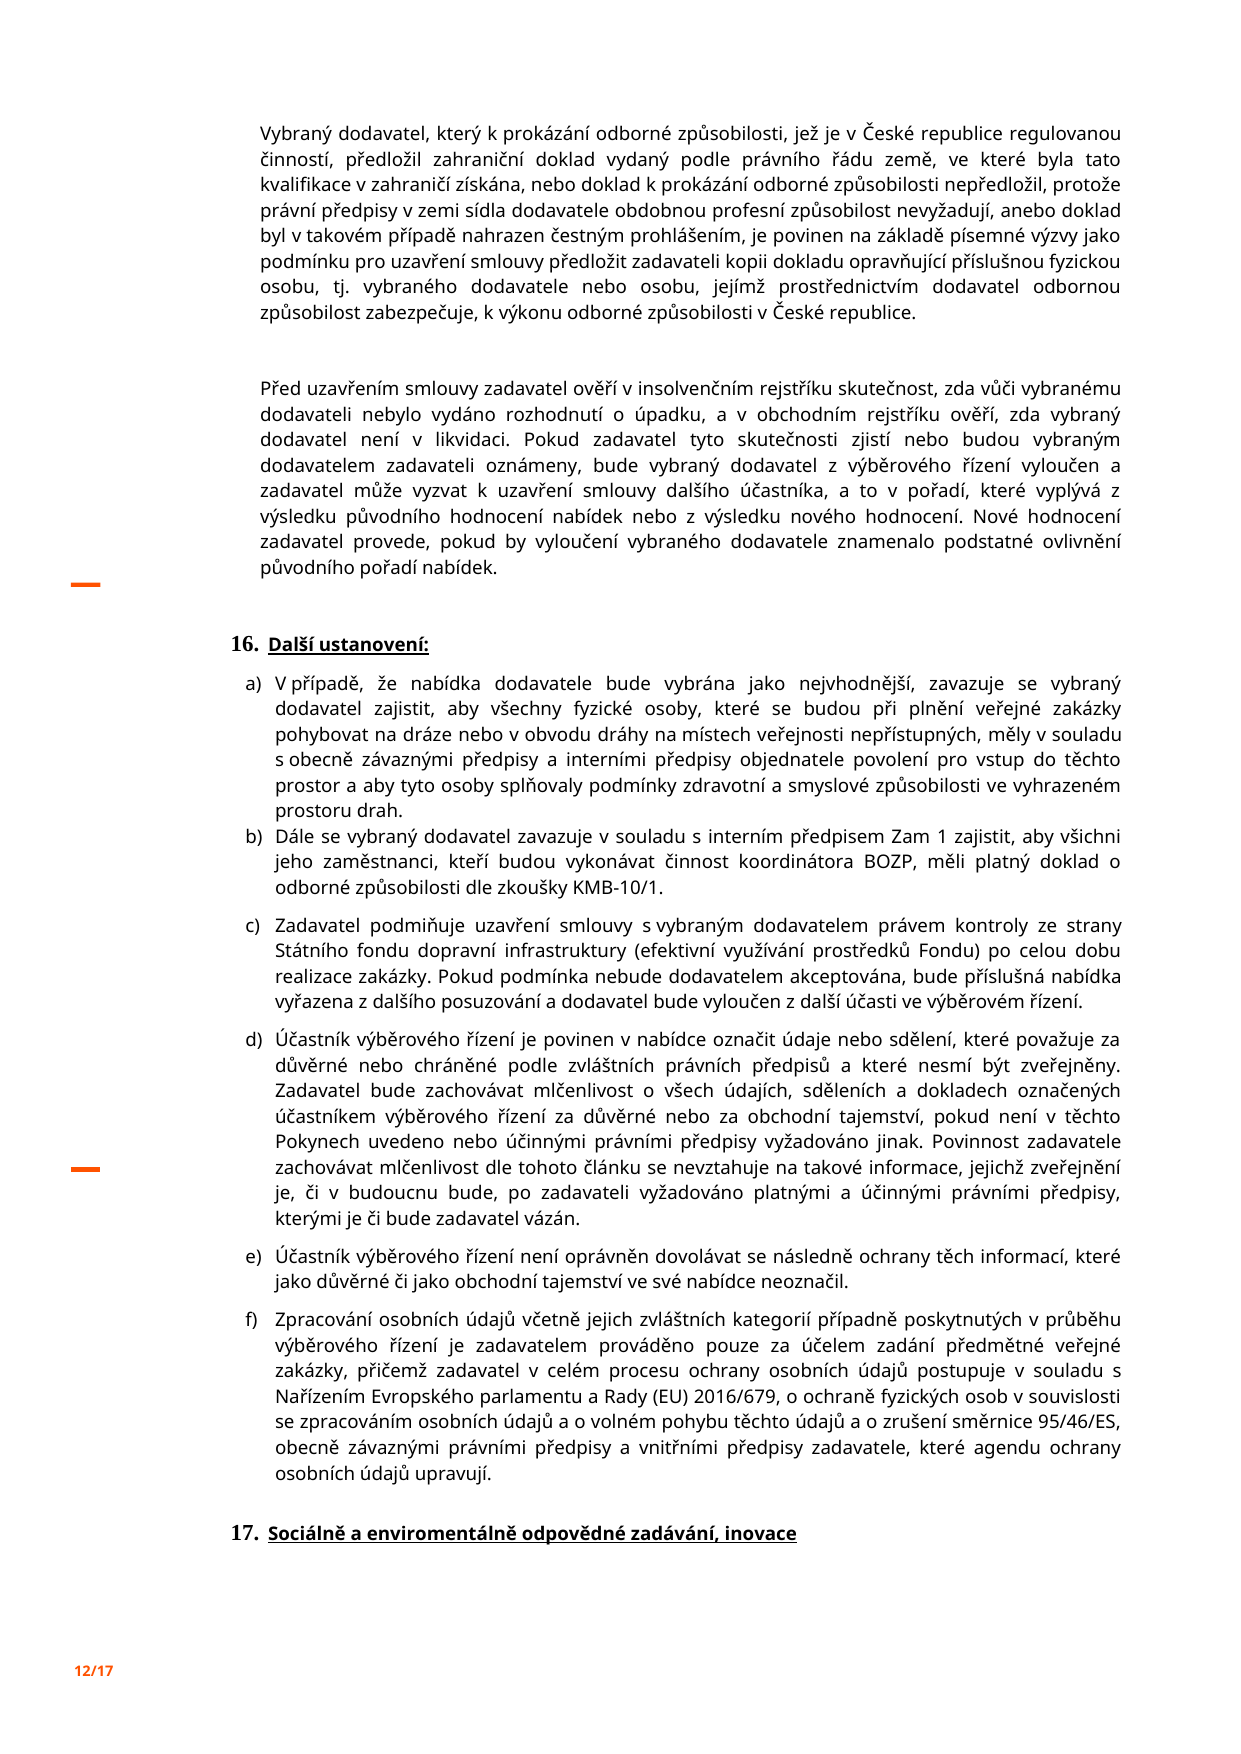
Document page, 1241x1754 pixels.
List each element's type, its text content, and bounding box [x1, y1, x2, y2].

list Sociálně a enviromentálně odpovědné zadávání, inovace [230, 1519, 1122, 1546]
list Dále se vybraný dodavatel zavazuje v souladu s interním předpisem Zam 1 zajistit, aby všichni jeho zaměstnanci, kteří budou vykonávat činnost koordinátora BOZP, měli platný doklad o odborné způsobilosti dle zkoušky KMB-10/1. [245, 823, 1122, 899]
list Zadavatel podmiňuje uzavření smlouvy s vybraným dodavatelem právem kontroly ze strany Státního fondu dopravní infrastruktury (efektivní využívání prostředků Fondu) po celou dobu realizace zakázky. Pokud podmínka nebude dodavatelem akceptována, bude příslušná nabídka vyřazena z dalšího posuzování a dodavatel bude vyloučen z další účasti ve výběrovém řízení. [245, 912, 1122, 1014]
list Účastník výběrového řízení není oprávněn dovolávat se následně ochrany těch informací, které jako důvěrné či jako obchodní tajemství ve své nabídce neoznačil. [245, 1243, 1122, 1294]
list V případě, že nabídka dodavatele bude vybrána jako nejvhodnější, zavazuje se vybraný dodavatel zajistit, aby všechny fyzické osoby, které se budou při plnění veřejné zakázky pohybovat na dráze nebo v obvodu dráhy na místech veřejnosti nepřístupných, měly v souladu s obecně závaznými předpisy a interními předpisy objednatele povolení pro vstup do těchto prostor a aby tyto osoby splňovaly podmínky zdravotní a smyslové způsobilosti ve vyhrazeném prostoru drah. [245, 670, 1122, 823]
list Další ustanovení: [230, 631, 1122, 657]
list Zpracování osobních údajů včetně jejich zvláštních kategorií případně poskytnutých v průběhu výběrového řízení je zadavatelem prováděno pouze za účelem zadání předmětné veřejné zakázky, přičemž zadavatel v celém procesu ochrany osobních údajů postupuje v souladu s Nařízením Evropského parlamentu a Rady (EU) 2016/679, o ochraně fyzických osob v souvislosti se zpracováním osobních údajů a o volném pohybu těchto údajů a o zrušení směrnice 95/46/ES, obecně závaznými právními předpisy a vnitřními předpisy zadavatele, které agendu ochrany osobních údajů upravují. [245, 1307, 1122, 1485]
list Účastník výběrového řízení je povinen v nabídce označit údaje nebo sdělení, které považuje za důvěrné nebo chráněné podle zvláštních právních předpisů a které nesmí být zveřejněny. Zadavatel bude zachovávat mlčenlivost o všech údajích, sděleních a dokladech označených účastníkem výběrového řízení za důvěrné nebo za obchodní tajemství, pokud není v těchto Pokynech uvedeno nebo účinnými právními předpisy vyžadováno jinak. Povinnost zadavatele zachovávat mlčenlivost dle tohoto článku se nevztahuje na takové informace, jejichž zveřejnění je, či v budoucnu bude, po zadavateli vyžadováno platnými a účinnými právními předpisy, kterými je či bude zadavatel vázán. [245, 1027, 1122, 1231]
text Před uzavřením smlouvy zadavatel ověří v insolvenčním rejstříku skutečnost, zda vůči vybranému dodavateli nebylo vydáno rozhodnutí o úpadku, a v obchodním rejstříku ověří, zda vybraný dodavatel není v likvidaci. Pokud zadavatel tyto skutečnosti zjistí nebo budou vybraným dodavatelem zadavateli oznámeny, bude vybraný dodavatel z výběrového řízení vyloučen a zadavatel může vyzvat k uzavření smlouvy dalšího účastníka, a to v pořadí, které vyplývá z výsledku původního hodnocení nabídek nebo z výsledku nového hodnocení. Nové hodnocení zadavatel provede, pokud by vyloučení vybraného dodavatele znamenalo podstatné ovlivnění původního pořadí nabídek. [260, 375, 1122, 579]
text Vybraný dodavatel, který k prokázání odborné způsobilosti, jež je v České republice regulovanou činností, předložil zahraniční doklad vydaný podle právního řádu země, ve které byla tato kvalifikace v zahraničí získána, nebo doklad k prokázání odborné způsobilosti nepředložil, protože právní předpisy v zemi sídla dodavatele obdobnou profesní způsobilost nevyžadují, anebo doklad byl v takovém případě nahrazen čestným prohlášením, je povinen na základě písemné výzvy jako podmínku pro uzavření smlouvy předložit zadavateli kopii dokladu opravňující příslušnou fyzickou osobu, tj. vybraného dodavatele nebo osobu, jejímž prostřednictvím dodavatel odbornou způsobilost zabezpečuje, k výkonu odborné způsobilosti v České republice. [260, 121, 1122, 325]
